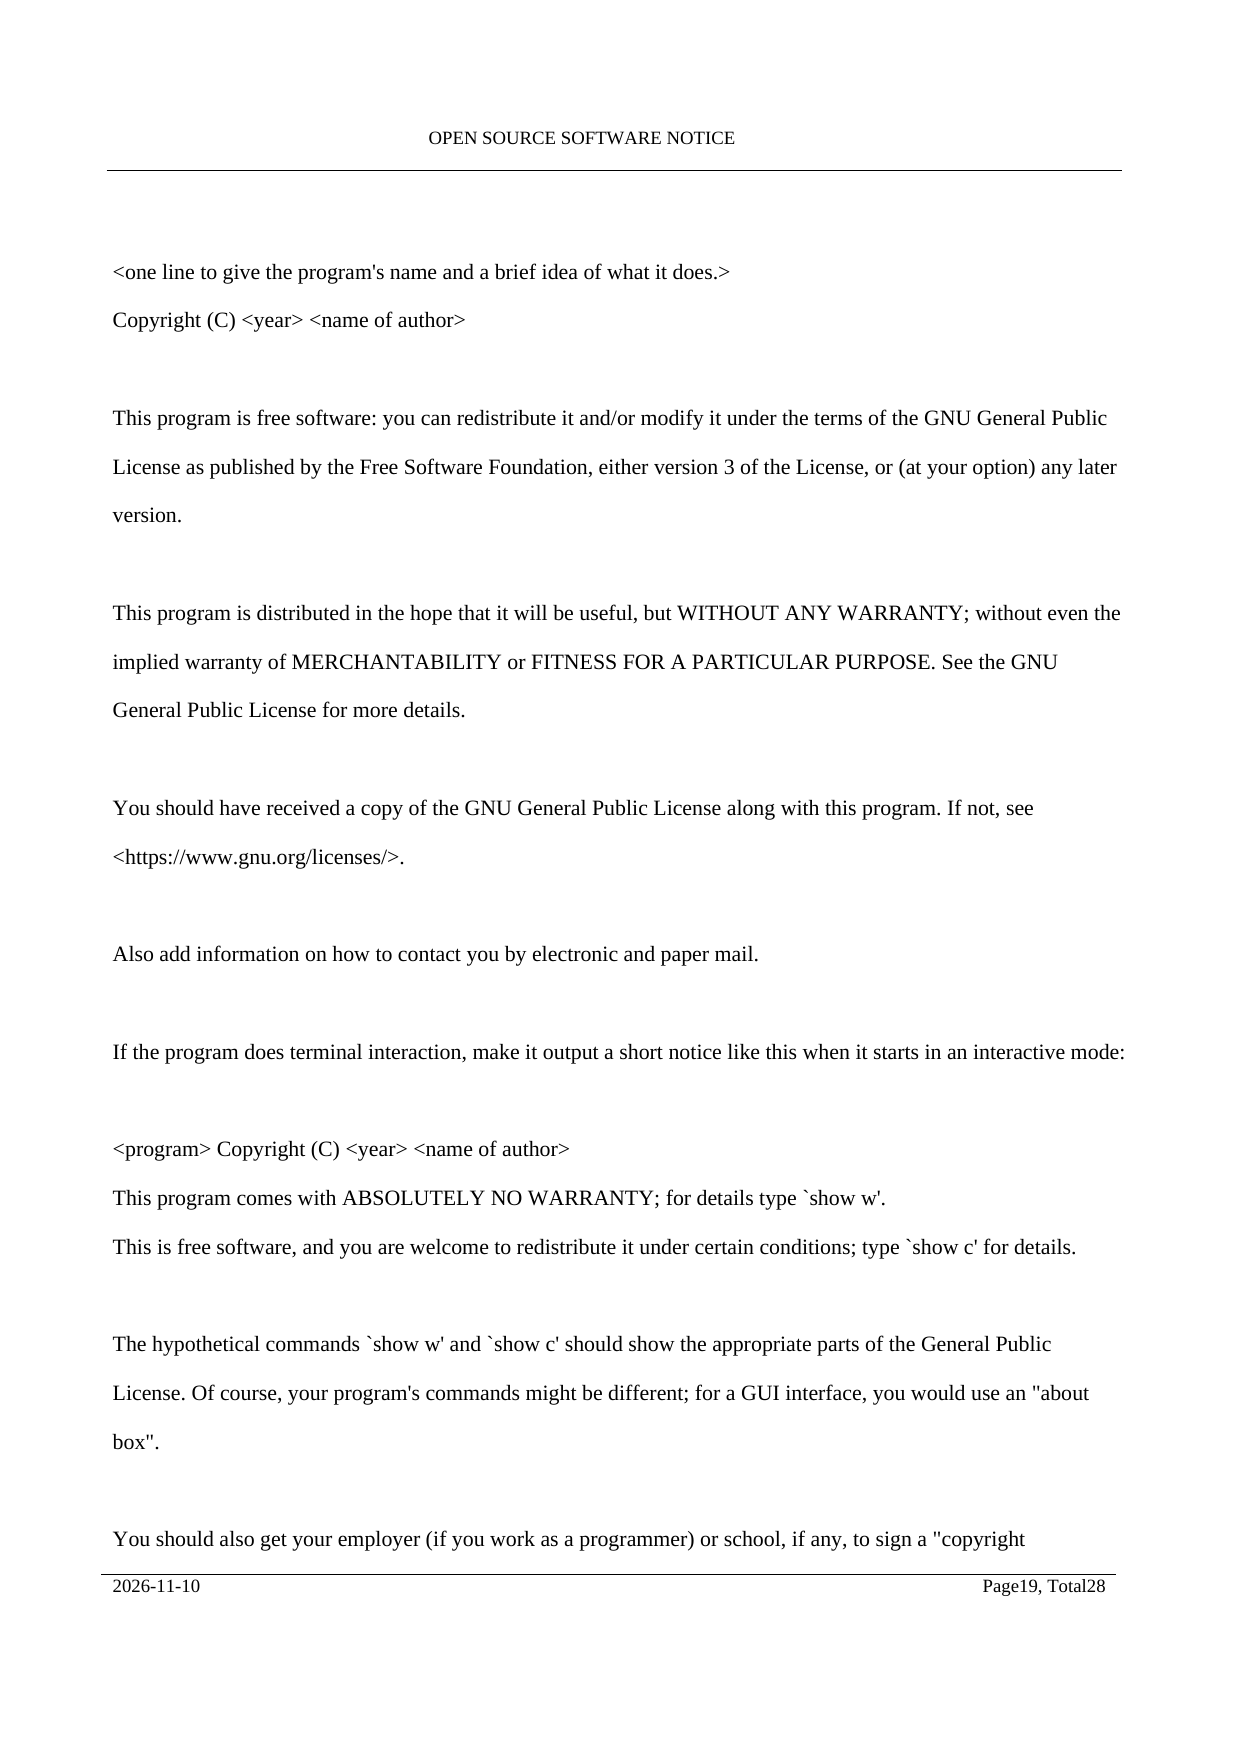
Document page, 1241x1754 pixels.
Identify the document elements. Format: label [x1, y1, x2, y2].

text [112, 206, 1128, 1555]
